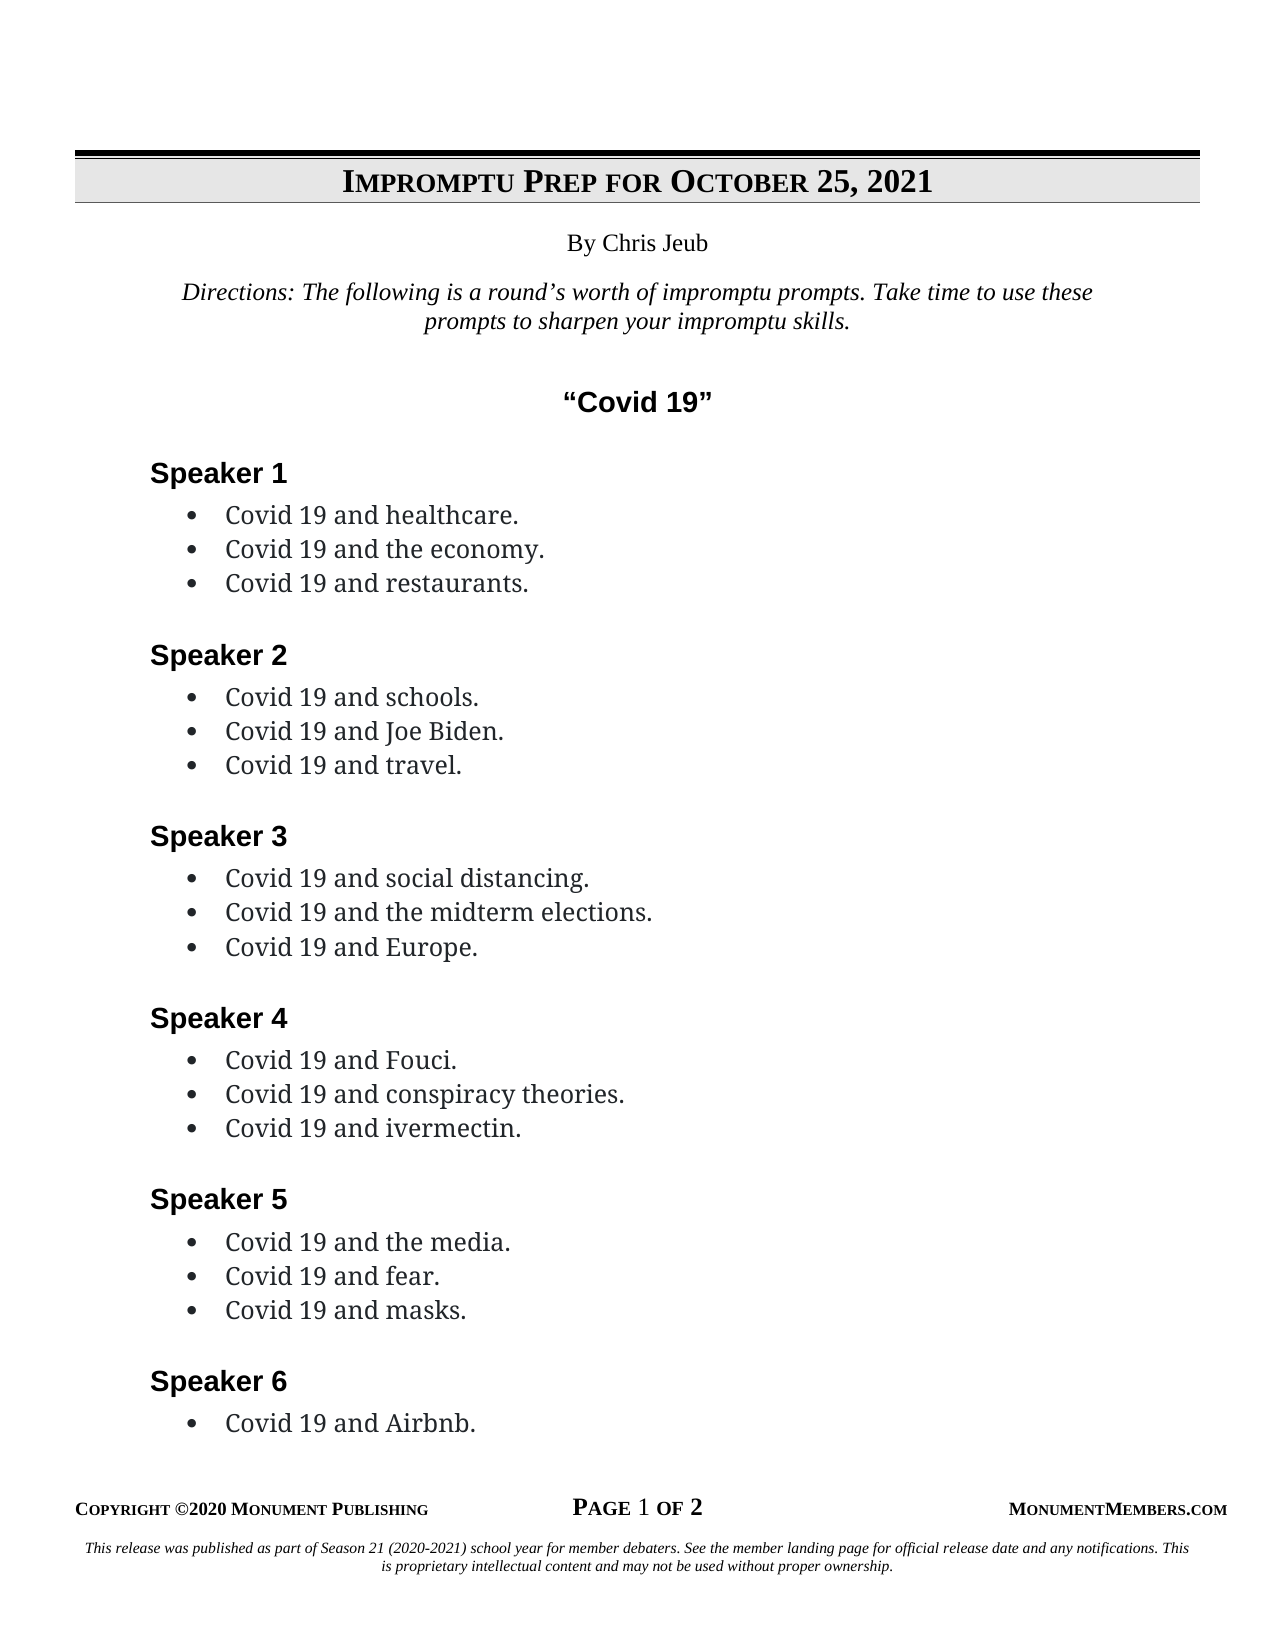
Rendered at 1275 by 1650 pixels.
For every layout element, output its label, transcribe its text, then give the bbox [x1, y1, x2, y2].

list Covid 19 and fear. [187, 1258, 1125, 1292]
list Covid 19 and Fouci. [187, 1043, 1125, 1077]
list Covid 19 and the economy. [187, 532, 1125, 566]
subtitle Speaker 3 [150, 819, 1125, 853]
title Impromptu Prep for October 25, 2021 [75, 159, 1200, 202]
list Covid 19 and restaurants. [187, 566, 1125, 600]
list Covid 19 and Joe Biden. [187, 713, 1125, 748]
list Covid 19 and travel. [187, 748, 1125, 782]
subtitle Speaker 4 [150, 1001, 1125, 1034]
text By Chris Jeub [150, 228, 1125, 257]
list Covid 19 and schools. [187, 679, 1125, 713]
list Covid 19 and masks. [187, 1292, 1125, 1326]
list Covid 19 and social distancing. [187, 861, 1125, 895]
list Covid 19 and conspiracy theories. [187, 1077, 1125, 1111]
subtitle Speaker 2 [150, 638, 1125, 671]
list Covid 19 and Europe. [187, 929, 1125, 963]
list Covid 19 and ivermectin. [187, 1111, 1125, 1145]
list Covid 19 and Airbnb. [187, 1406, 1125, 1440]
text Directions: The following is a round’s worth of impromptu prompts. Take time to use these prompts to sharpen your impromptu skills. [150, 277, 1125, 335]
subtitle Speaker 6 [150, 1364, 1125, 1397]
subtitle Speaker 5 [150, 1182, 1125, 1216]
subtitle “Covid 19” [150, 385, 1125, 418]
list Covid 19 and the midterm elections. [187, 895, 1125, 929]
list Covid 19 and the media. [187, 1224, 1125, 1258]
list Covid 19 and healthcare. [187, 498, 1125, 532]
subtitle Speaker 1 [150, 456, 1125, 489]
